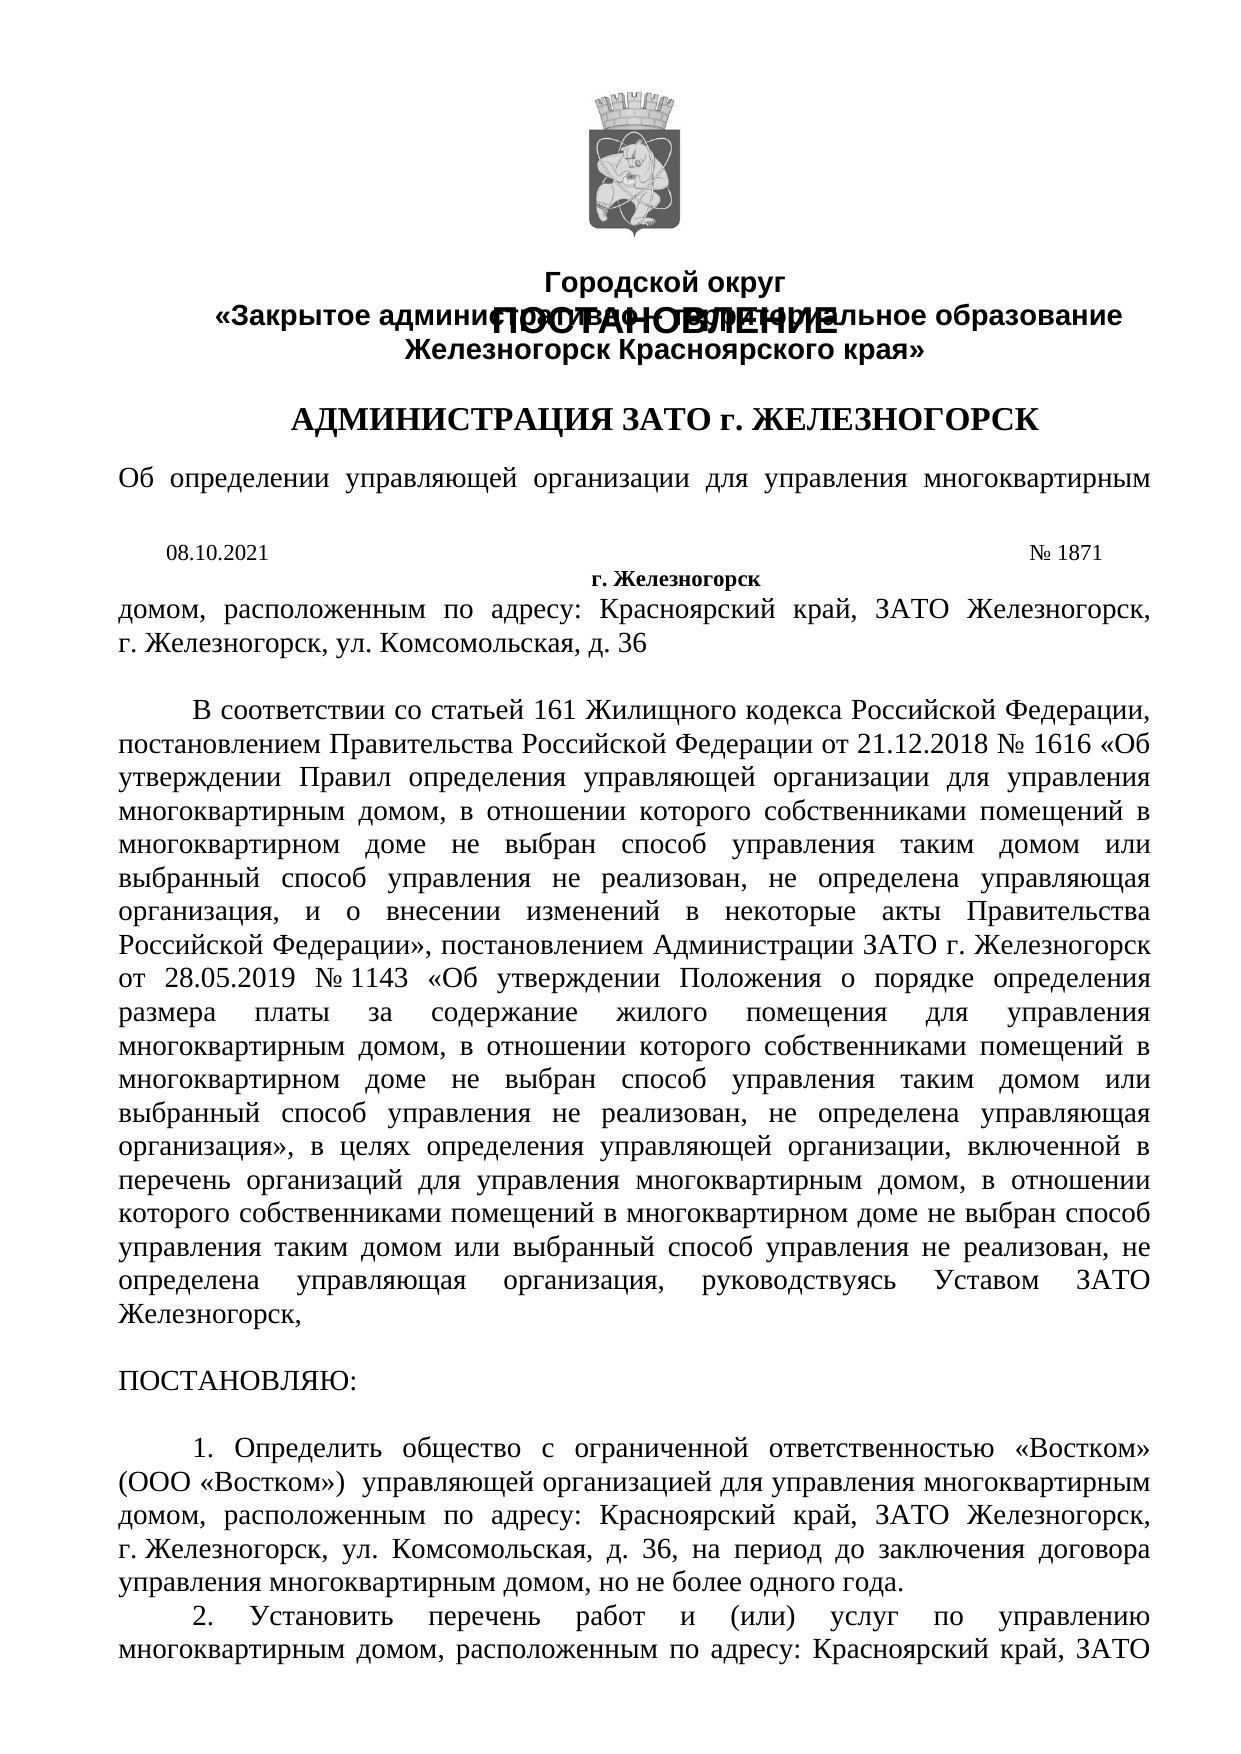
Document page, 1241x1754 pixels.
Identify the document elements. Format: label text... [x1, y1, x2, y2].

title Об определении управляющей организации для управления многоквартирным домом, расположенным по адресу: Красноярский край, ЗАТО Железногорск, г. Железногорск, ул. Комсомольская, д. 36 [118, 305, 1152, 659]
text Городской округ [149, 265, 1180, 298]
text г. Железногорск [166, 565, 1186, 592]
text 08.10.2021 № 1871 [166, 539, 1186, 565]
subtitle АДМИНИСТРАЦИЯ ЗАТО г. ЖЕЛЕЗНОГОРСК [149, 399, 1180, 437]
title ПОСТАНОВЛЯЮ: [118, 1363, 1152, 1397]
title 1. Определить общество с ограниченной ответственностью «Востком» (ООО «Востком») управляющей организацией для управления многоквартирным домом, расположенным по адресу: Красноярский край, ЗАТО Железногорск, г. Железногорск, ул. Комсомольская, д. 36, на период до заключения договора управления многоквартирным домом, но не более одного года. [118, 1430, 1152, 1598]
text ПОСТАНОВЛЕНИЕ [149, 298, 1180, 341]
text «Закрытое административно – территориальное образование Железногорск Красноярского края» [149, 341, 1180, 365]
text В соответствии со статьей 161 Жилищного кодекса Российской Федерации, постановлением Правительства Российской Федерации от 21.12.2018 № 1616 «Об утверждении Правил определения управляющей организации для управления многоквартирным домом, в отношении которого собственниками помещений в многоквартирном доме не выбран способ управления таким домом или выбранный способ управления не реализован, не определена управляющая организация, и о внесении изменений в некоторые акты Правительства Российской Федерации», постановлением Администрации ЗАТО г. Железногорск от 28.05.2019 № 1143 «Об утверждении Положения о порядке определения размера платы за содержание жилого помещения для управления многоквартирным домом, в отношении которого собственниками помещений в многоквартирном доме не выбран способ управления таким домом или выбранный способ управления не реализован, не определена управляющая организация», в целях определения управляющей организации, включенной в перечень организаций для управления многоквартирным домом, в отношении которого собственниками помещений в многоквартирном доме не выбран способ управления таким домом или выбранный способ управления не реализован, не определена управляющая организация, руководствуясь Уставом ЗАТО Железногорск, [118, 692, 1152, 1329]
